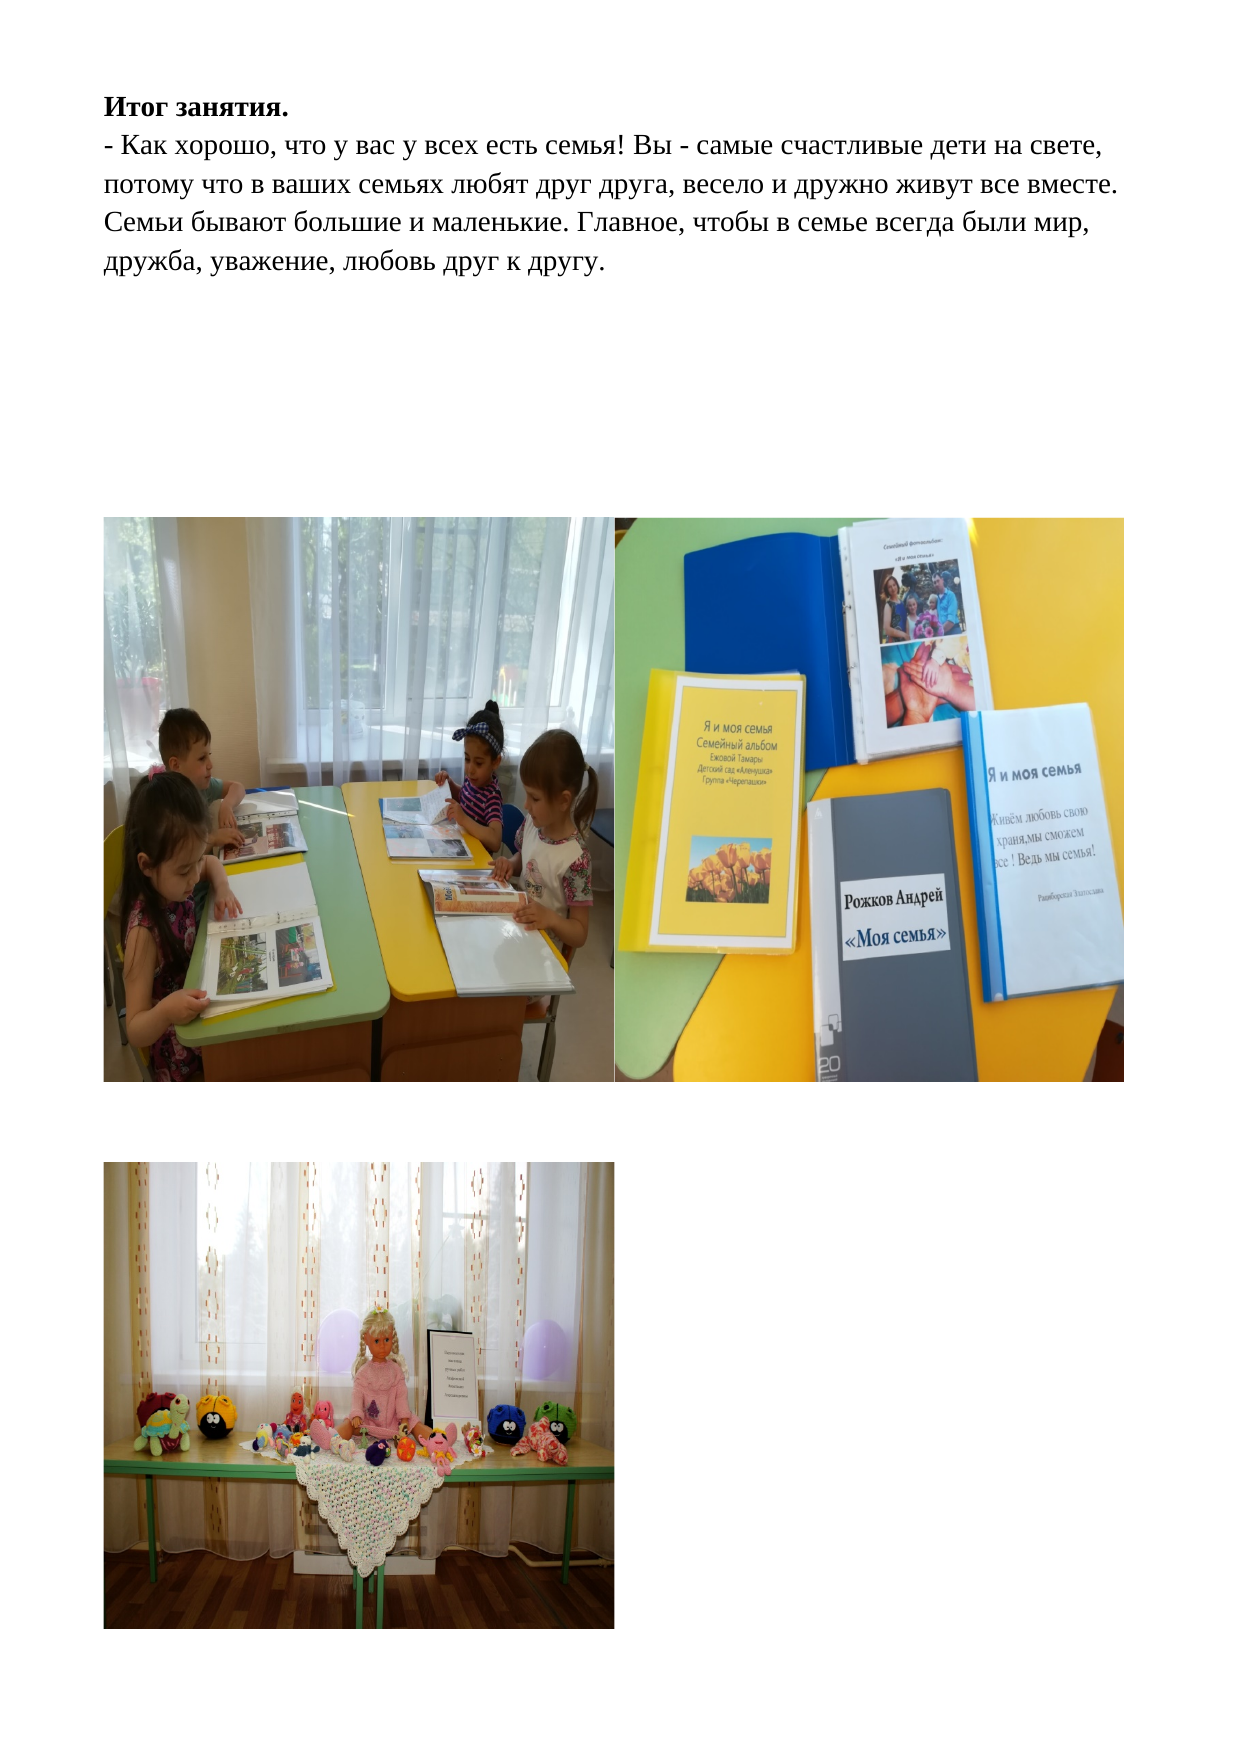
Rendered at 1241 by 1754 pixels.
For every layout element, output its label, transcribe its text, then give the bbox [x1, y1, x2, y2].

text - Как хорошо, что у вас у всех есть семья! Вы - самые счастливые дети на свете, потому что в ваших семьях любят друг друга, весело и дружно живут все вместе. Семьи бывают большие и маленькие. Главное, чтобы в семье всегда были мир, дружба, уважение, любовь друг к другу. [103, 127, 1152, 276]
text Итог занятия. [103, 89, 1152, 122]
picture [103, 517, 1124, 1082]
picture [103, 1162, 615, 1629]
